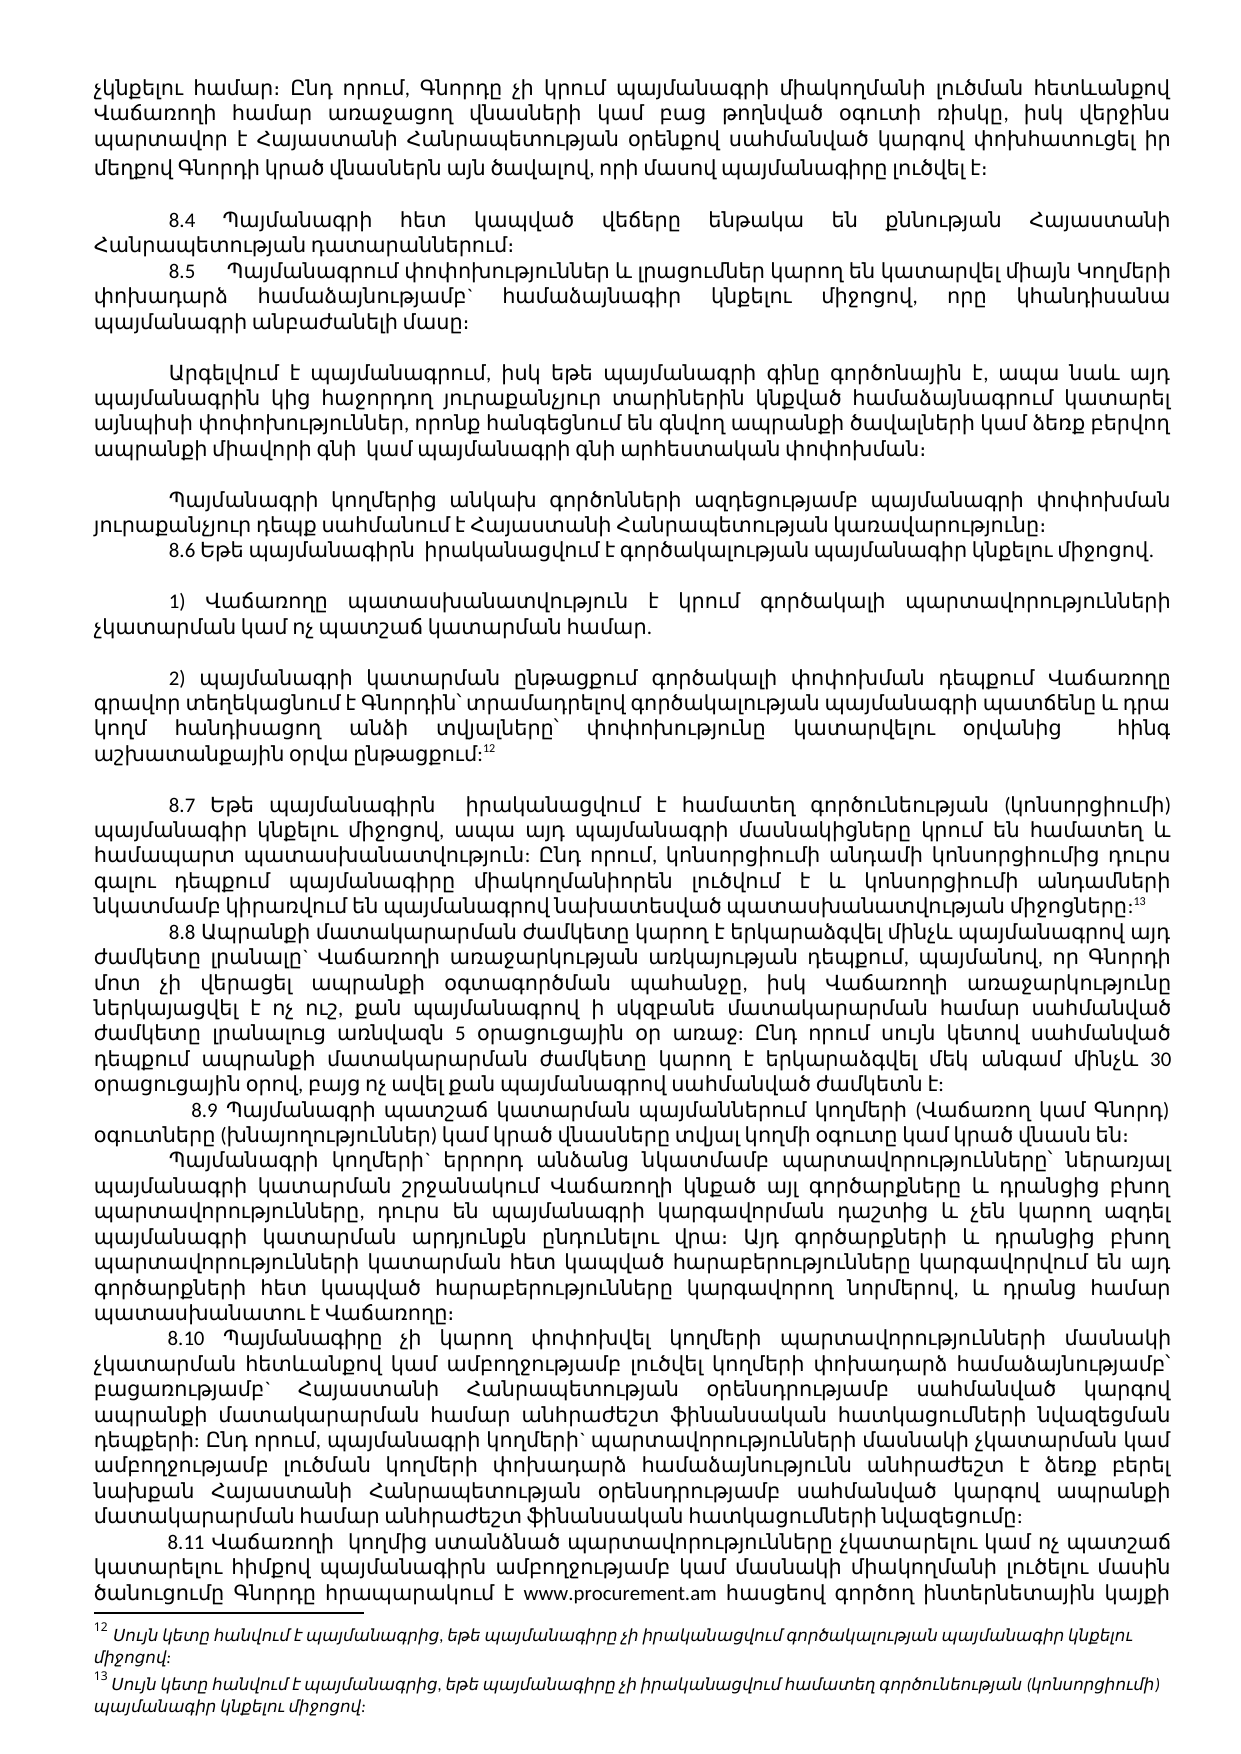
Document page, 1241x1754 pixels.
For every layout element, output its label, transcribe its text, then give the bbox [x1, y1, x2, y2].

text 8.8 Ապրանքի մատակարարման ժամկետը կարող է երկարաձգվել մինչև պայմանագրով այդ ժամկետը լրանալը` Վաճառողի առաջարկության առկայության դեպքում, պայմանով, որ Գնորդի մոտ չի վերացել ապրանքի օգտագործման պահանջը, իսկ Վաճառողի առաջարկությունը ներկայացվել է ոչ ուշ, քան պայմանագրով ի սկզբանե մատակարարման համար սահմանված ժամկետը լրանալուց առնվազն 5 օրացուցային օր առաջ: Ընդ որում սույն կետով սահմանված դեպքում ապրանքի մատակարարման ժամկետը կարող է երկարաձգվել մեկ անգամ մինչև 30 օրացուցային օրով, բայց ոչ ավել քան պայմանագրով սահմանված ժամկետն է: [94, 919, 1171, 1097]
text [94, 1529, 1171, 1605]
text 8.7 Եթե պայմանագիրն իրականացվում է համատեղ գործունեության (կոնսորցիումի) պայմանագիր կնքելու միջոցով, ապա այդ պայմանագրի մասնակիցները կրում են համատեղ և համապարտ պատասխանատվություն: Ընդ որում, կոնսորցիումի անդամի կոնսորցիումից դուրս գալու դեպքում պայմանագիրը միակողմանիորեն լուծվում է և կոնսորցիումի անդամների նկատմամբ կիրառվում են պայմանագրով նախատեսված պատասխանատվության միջոցները: [94, 792, 1171, 919]
text 8.10 Պայմանագիրը չի կարող փոփոխվել կողմերի պարտավորությունների մասնակի չկատարման հետևանքով կամ ամբողջությամբ լուծվել կողմերի փոխադարձ համաձայնությամբ՝ բացառությամբ` Հայաստանի Հանրապետության օրենսդրությամբ սահմանված կարգով ապրանքի մատակարարման համար անհրաժեշտ ֆինանսական հատկացումների նվազեցման դեպքերի: Ընդ որում, պայմանագրի կողմերի` պարտավորությունների մասնակի չկատարման կամ ամբողջությամբ լուծման կողմերի փոխադարձ համաձայնությունն անհրաժեշտ է ձեռք բերել նախքան Հայաստանի Հանրապետության օրենսդրությամբ սահմանված կարգով ապրանքի մատակարարման համար անհրաժեշտ ֆինանսական հատկացումների նվազեցումը: [94, 1326, 1171, 1529]
text 8.5 Պայմանագրում փոփոխություններ և լրացումներ կարող են կատարվել միայն Կողմերի փոխադարձ համաձայնությամբ` համաձայնագիր կնքելու միջոցով, որը կհանդիսանա պայմանագրի անբաժանելի մասը։ [94, 258, 1171, 334]
text 8.9 Պայմանագրի պատշաճ կատարման պայմաններում կողմերի (Վաճառող կամ Գնորդ) օգուտները (խնայողություններ) կամ կրած վնասները տվյալ կողմի օգուտը կամ կրած վնասն են։ [94, 1097, 1171, 1148]
text Պայմանագրի կողմերի` երրորդ անձանց նկատմամբ պարտավորությունները՝ ներառյալ պայմանագրի կատարման շրջանակում Վաճառողի կնքած այլ գործարքները և դրանցից բխող պարտավորությունները, դուրս են պայմանագրի կարգավորման դաշտից և չեն կարող ազդել պայմանագրի կատարման արդյունքն ընդունելու վրա։ Այդ գործարքների և դրանցից բխող պարտավորությունների կատարման հետ կապված հարաբերությունները կարգավորվում են այդ գործարքների հետ կապված հարաբերությունները կարգավորող նորմերով, և դրանց համար պատասխանատու է Վաճառողը։ [94, 1148, 1171, 1326]
text 2) պայմանագրի կատարման ընթացքում գործակալի փոփոխման դեպքում Վաճառողը գրավոր տեղեկացնում է Գնորդին՝ տրամադրելով գործակալության պայմանագրի պատճենը և դրա կողմ հանդիսացող անձի տվյալները՝ փոփոխությունը կատարվելու օրվանից հինգ աշխատանքային օրվա ընթացքում: [94, 665, 1171, 766]
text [94, 75, 1171, 182]
text Պայմանագրի կողմերից անկախ գործոնների ազդեցությամբ պայմանագրի փոփոխման յուրաքանչյուր դեպք սահմանում է Հայաստանի Հանրապետության կառավարությունը։ [94, 487, 1171, 538]
text 8.6 Եթե պայմանագիրն իրականացվում է գործակալության պայմանագիր կնքելու միջոցով. [94, 538, 1171, 563]
text Արգելվում է պայմանագրում, իսկ եթե պայմանագրի գինը գործոնային է, ապա նաև այդ պայմանագրին կից հաջորդող յուրաքանչյուր տարիներին կնքված համաձայնագրում կատարել այնպիսի փոփոխություններ, որոնք հանգեցնում են գնվող ապրանքի ծավալների կամ ձեռք բերվող ապրանքի միավորի գնի կամ պայմանագրի գնի արհեստական փոփոխման։ [94, 360, 1171, 461]
text 8.4 Պայմանագրի հետ կապված վեճերը ենթակա են քննության Հայաստանի Հանրապետության դատարաններում։ [94, 207, 1171, 258]
text 1) Վաճառողը պատասխանատվություն է կրում գործակալի պարտավորությունների չկատարման կամ ոչ պատշաճ կատարման համար. [94, 588, 1171, 639]
